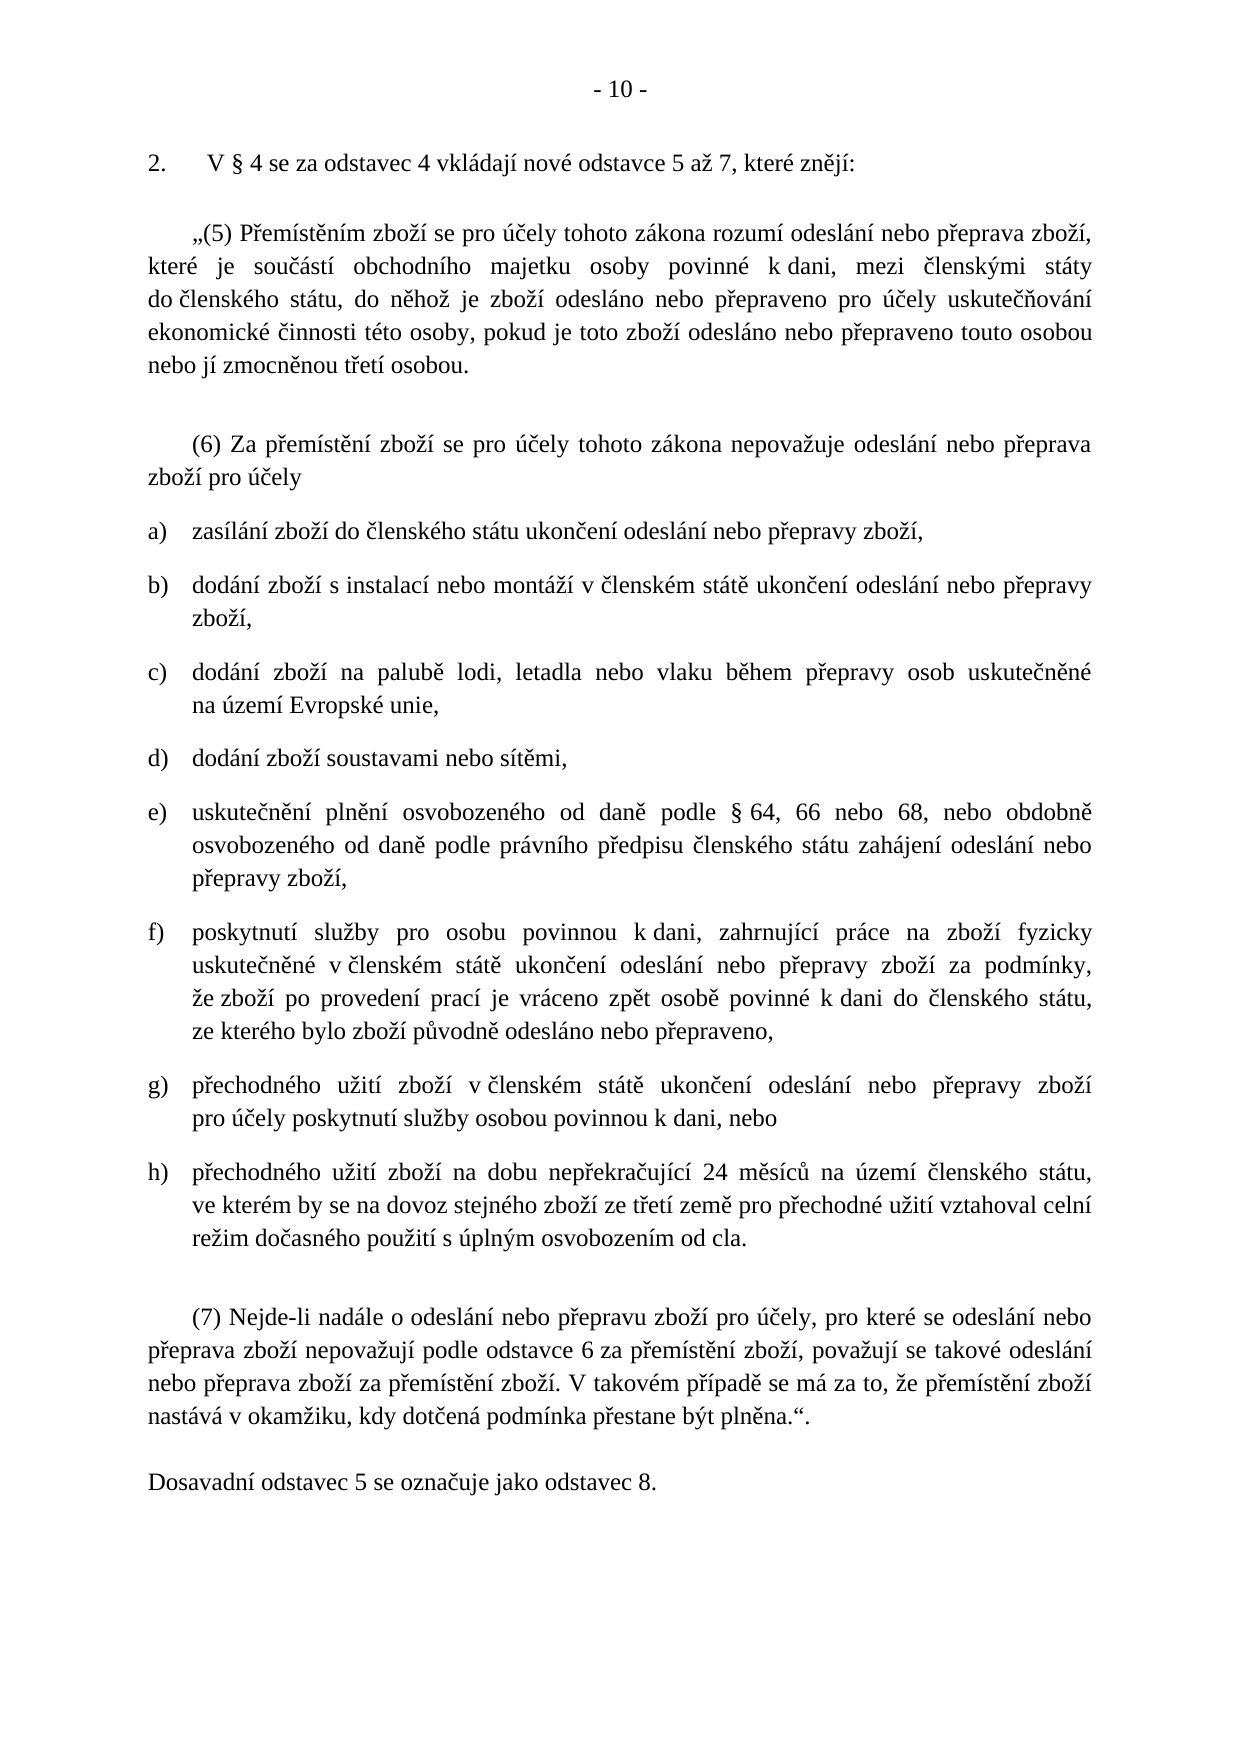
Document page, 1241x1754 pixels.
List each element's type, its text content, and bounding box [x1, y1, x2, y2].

text zasílání zboží do členského státu ukončení odeslání nebo přepravy zboží, [148, 516, 1093, 545]
text (7) Nejde-li nadále o odeslání nebo přepravu zboží pro účely, pro které se odeslání nebo přeprava zboží nepovažují podle odstavce 6 za přemístění zboží, považují se takové odeslání nebo přeprava zboží za přemístění zboží. V takovém případě se má za to, že přemístění zboží nastává v okamžiku, kdy dotčená podmínka přestane být plněna.“. [148, 1302, 1093, 1430]
text „(5) Přemístěním zboží se pro účely tohoto zákona rozumí odeslání nebo přeprava zboží, které je součástí obchodního majetku osoby povinné k dani, mezi členskými státy do členského státu, do něhož je zboží odesláno nebo přepraveno pro účely uskutečňování ekonomické činnosti této osoby, pokud je toto zboží odesláno nebo přepraveno touto osobou nebo jí zmocněnou třetí osobou. [148, 218, 1093, 379]
text přechodného užití zboží v členském státě ukončení odeslání nebo přepravy zboží pro účely poskytnutí služby osobou povinnou k dani, nebo [148, 1070, 1093, 1132]
text dodání zboží s instalací nebo montáží v členském státě ukončení odeslání nebo přepravy zboží, [148, 570, 1093, 632]
text V § 4 se za odstavec 4 vkládají nové odstavce 5 až 7, které znějí: [148, 148, 1093, 176]
text (6) Za přemístění zboží se pro účely tohoto zákona nepovažuje odeslání nebo přeprava zboží pro účely [148, 429, 1093, 491]
text dodání zboží soustavami nebo sítěmi, [148, 743, 1093, 772]
text Dosavadní odstavec 5 se označuje jako odstavec 8. [148, 1467, 1093, 1496]
text poskytnutí služby pro osobu povinnou k dani, zahrnující práce na zboží fyzicky uskutečněné v členském státě ukončení odeslání nebo přepravy zboží za podmínky, že zboží po provedení prací je vráceno zpět osobě povinné k dani do členského státu, ze kterého bylo zboží původně odesláno nebo přepraveno, [148, 917, 1093, 1045]
text uskutečnění plnění osvobozeného od daně podle § 64, 66 nebo 68, nebo obdobně osvobozeného od daně podle právního předpisu členského státu zahájení odeslání nebo přepravy zboží, [148, 797, 1093, 892]
text přechodného užití zboží na dobu nepřekračující 24 měsíců na území členského státu, ve kterém by se na dovoz stejného zboží ze třetí země pro přechodné užití vztahoval celní režim dočasného použití s úplným osvobozením od cla. [148, 1157, 1093, 1252]
text dodání zboží na palubě lodi, letadla nebo vlaku během přepravy osob uskutečněné na území Evropské unie, [148, 657, 1093, 718]
